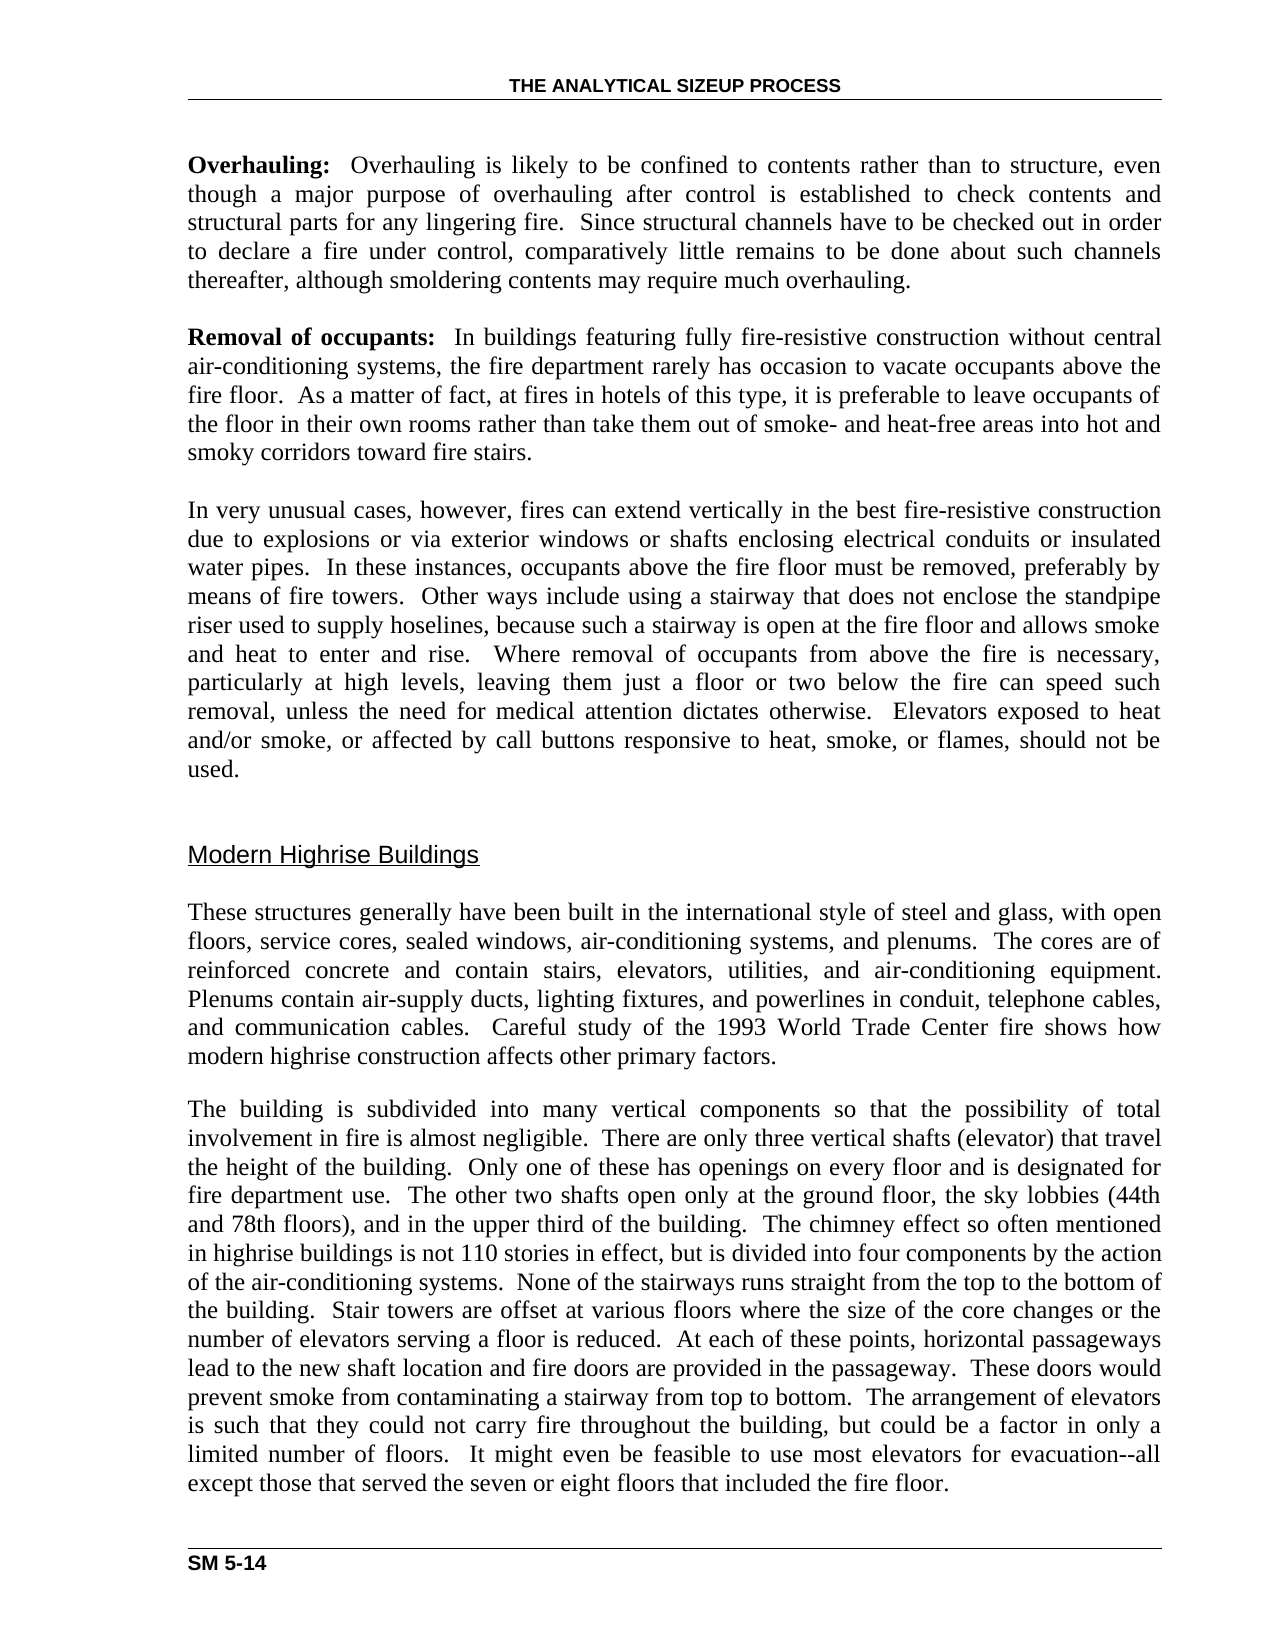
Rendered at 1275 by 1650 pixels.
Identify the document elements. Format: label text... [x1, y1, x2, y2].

text The building is subdivided into many vertical components so that the possibility of total involvement in fire is almost negligible. There are only three vertical shafts (elevator) that travel the height of the building. Only one of these has openings on every floor and is designated for fire department use. The other two shafts open only at the ground floor, the sky lobbies (44th and 78th floors), and in the upper third of the building. The chimney effect so often mentioned in highrise buildings is not 110 stories in effect, but is divided into four components by the action of the air-conditioning systems. None of the stairways runs straight from the top to the bottom of the building. Stair towers are offset at various floors where the size of the core changes or the number of elevators serving a floor is reduced. At each of these points, horizontal passageways lead to the new shaft location and fire doors are provided in the passageway. These doors would prevent smoke from contaminating a stairway from top to bottom. The arrangement of elevators is such that they could not carry fire throughout the building, but could be a factor in only a limited number of floors. It might even be feasible to use most elevators for evacuation--all except those that served the seven or eight floors that included the fire floor. [187, 1094, 1162, 1497]
text Overhauling: Overhauling is likely to be confined to contents rather than to structure, even though a major purpose of overhauling after control is established to check contents and structural parts for any lingering fire. Since structural channels have to be checked out in order to declare a fire under control, comparatively little remains to be done about such channels thereafter, although smoldering contents may require much overhauling. [187, 150, 1162, 294]
text In very unusual cases, however, fires can extend vertically in the best fire-resistive construction due to explosions or via exterior windows or shafts enclosing electrical conduits or insulated water pipes. In these instances, occupants above the fire floor must be removed, preferably by means of fire towers. Other ways include using a stairway that does not enclose the standpipe riser used to supply hoselines, because such a stairway is open at the fire floor and allows smoke and heat to enter and rise. Where removal of occupants from above the fire is necessary, particularly at high levels, leaving them just a floor or two below the fire can speed such removal, unless the need for medical attention dictates otherwise. Elevators exposed to heat and/or smoke, or affected by call buttons responsive to heat, smoke, or flames, should not be used. [187, 495, 1162, 782]
text These structures generally have been built in the international style of steel and glass, with open floors, service cores, sealed windows, air-conditioning systems, and plenums. The cores are of reinforced concrete and contain stairs, elevators, utilities, and air-conditioning equipment. Plenums contain air-supply ducts, lighting fixtures, and powerlines in conduit, telephone cables, and communication cables. Careful study of the 1993 fire shows how modern highrise construction affects other primary factors. [187, 897, 1162, 1070]
text Removal of occupants: In buildings featuring fully fire-resistive construction without central air-conditioning systems, the fire department rarely has occasion to vacate occupants above the fire floor. As a matter of fact, at fires in hotels of this type, it is preferable to leave occupants of the floor in their own rooms rather than take them out of smoke- and heat-free areas into hot and smoky corridors toward fire stairs. [187, 322, 1162, 466]
text Modern Highrise Buildings [187, 840, 1162, 869]
